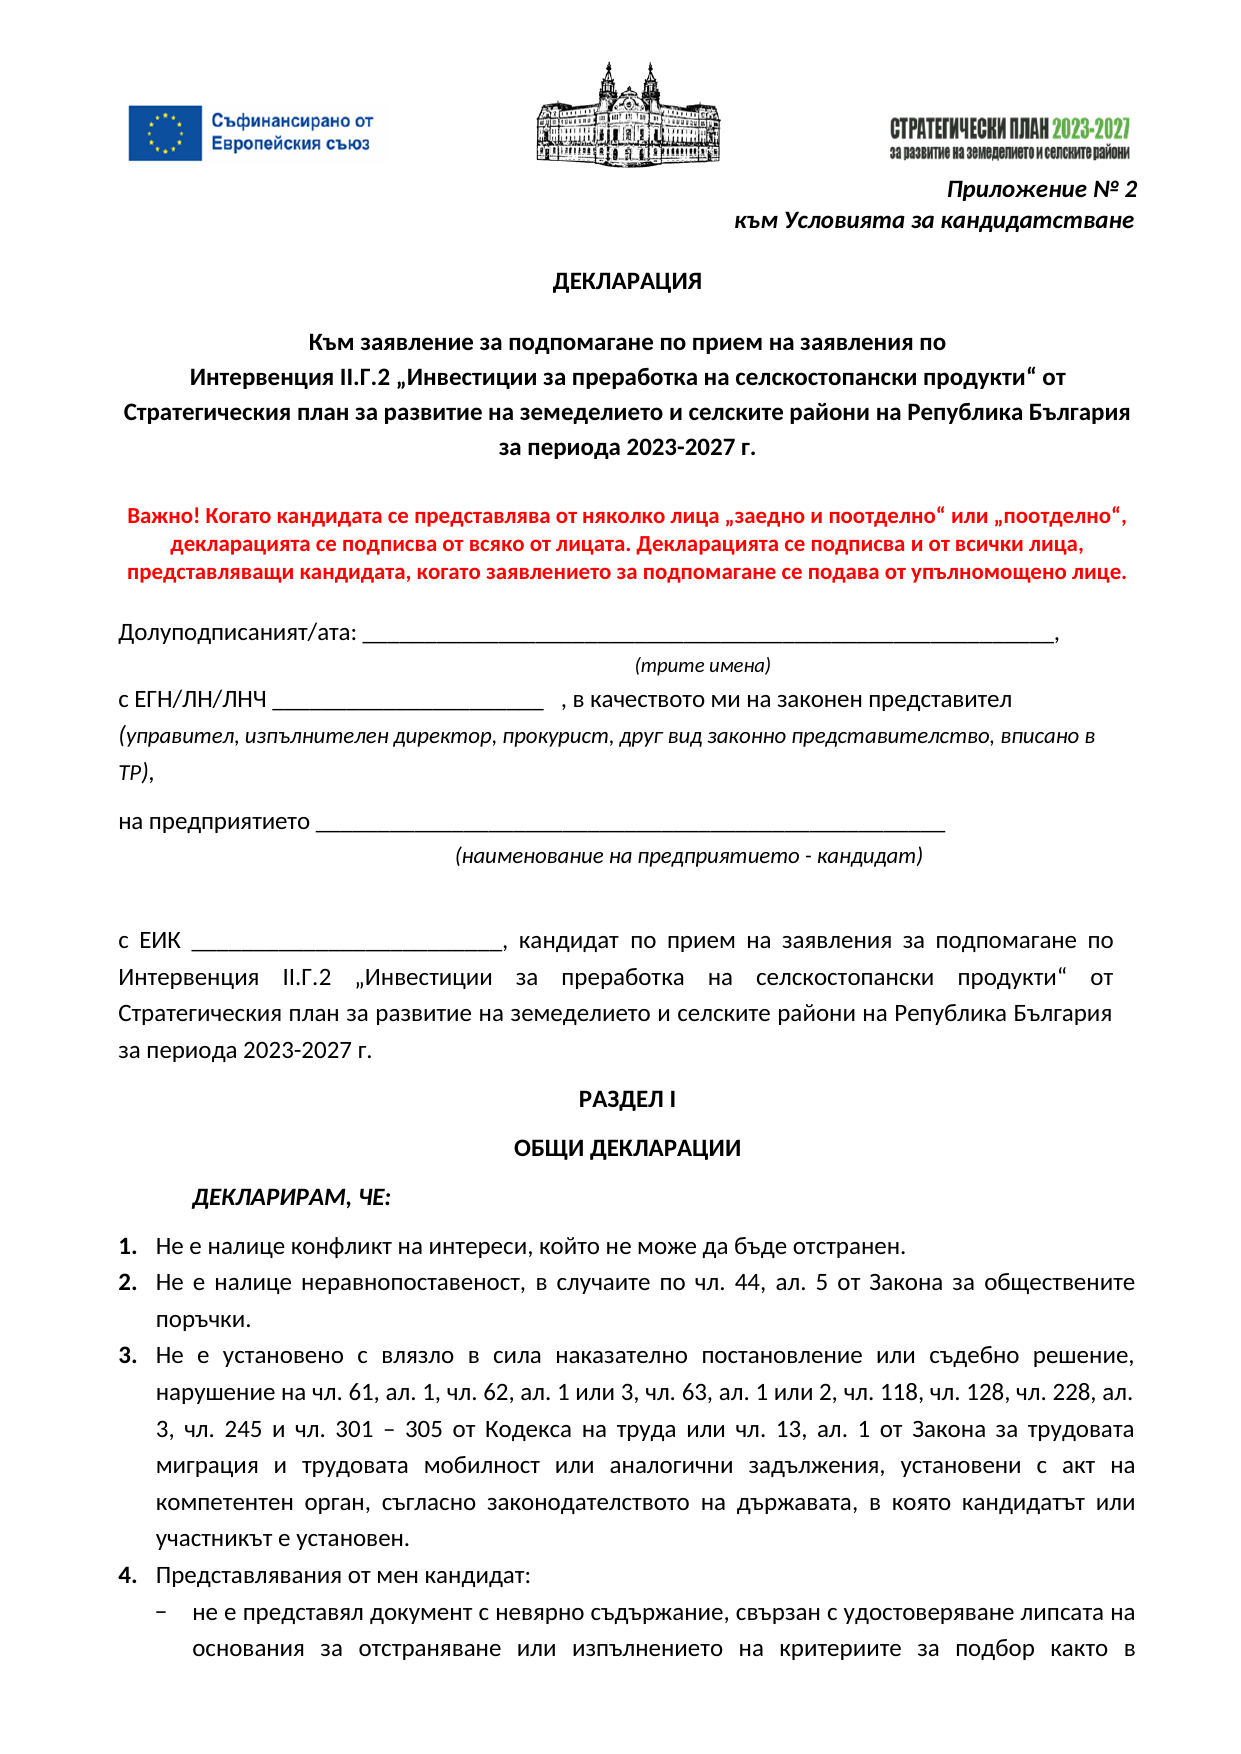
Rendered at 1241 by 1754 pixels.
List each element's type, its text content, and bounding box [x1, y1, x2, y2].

list Не е налице неравнопоставеност, в случаите по чл. 44, ал. 5 от Закона за обществените поръчки. [118, 1267, 1137, 1334]
text Важно! Когато кандидата се представлява от няколко лица „заедно и поотделно“ или „поотделно“, декларацията се подписва от всяко от лицата. Декларацията се подписва и от всички лица, представляващи кандидата, когато заявлението за подпомагане се подава от упълномощено лице. [118, 501, 1137, 585]
text (наименование на предприятието - кандидат) [192, 841, 1114, 869]
text Приложение № 2 [708, 173, 1137, 204]
text ДЕКЛАРАЦИЯ [118, 265, 1137, 296]
picture [125, 59, 1130, 174]
text ДЕКЛАРИРАМ, ЧЕ: [118, 1181, 1137, 1211]
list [154, 1596, 1137, 1663]
text (трите имена) [561, 652, 1114, 678]
list Не е установено с влязло в сила наказателно постановление или съдебно решение, нарушение на чл. 61, ал. 1, чл. 62, ал. 1 или 3, чл. 63, ал. 1 или 2, чл. 118, чл. 128, чл. 228, ал. 3, чл. 245 и чл. 301 – 305 от Кодекса на труда или чл. 13, ал. 1 от Закона за трудовата миграция и трудовата мобилност или аналогични задължения, установени с акт на компетентен орган, съгласно законодателството на държавата, в която кандидатът или участникът е установен. [118, 1340, 1137, 1553]
text Долуподписаният/ата: ________________________________________________________, [118, 616, 1114, 646]
text към Условията за кандидатстване [118, 204, 1137, 234]
list Представлявания от мен кандидат: [118, 1559, 1137, 1589]
text ОБЩИ ДЕКЛАРАЦИИ [118, 1132, 1137, 1162]
text с ЕГН/ЛН/ЛНЧ ______________________ , в качеството ми на законен представител (управител, изпълнителен директор, прокурист, друг вид законно представителство, вписано в ТР), [118, 683, 1114, 786]
text РАЗДЕЛ I [118, 1083, 1137, 1113]
text с ЕИК _________________________, кандидат по прием на заявления за подпомагане по Интервенция II.Г.2 „Инвестиции за преработка на селскостопански продукти“ от Стратегическия план за развитие на земеделието и селските райони на Република България за периода 2023-2027 г. [118, 924, 1114, 1064]
list Не е налице конфликт на интереси, който не може да бъде отстранен. [118, 1230, 1137, 1261]
text Към заявление за подпомагане по прием на заявления по [118, 326, 1137, 357]
text на предприятието ___________________________________________________ [118, 805, 1114, 835]
text Интервенция II.Г.2 „Инвестиции за преработка на селскостопански продукти“ от Стратегическия план за развитие на земеделието и селските райони на Република България за периода 2023-2027 г. [118, 361, 1137, 462]
